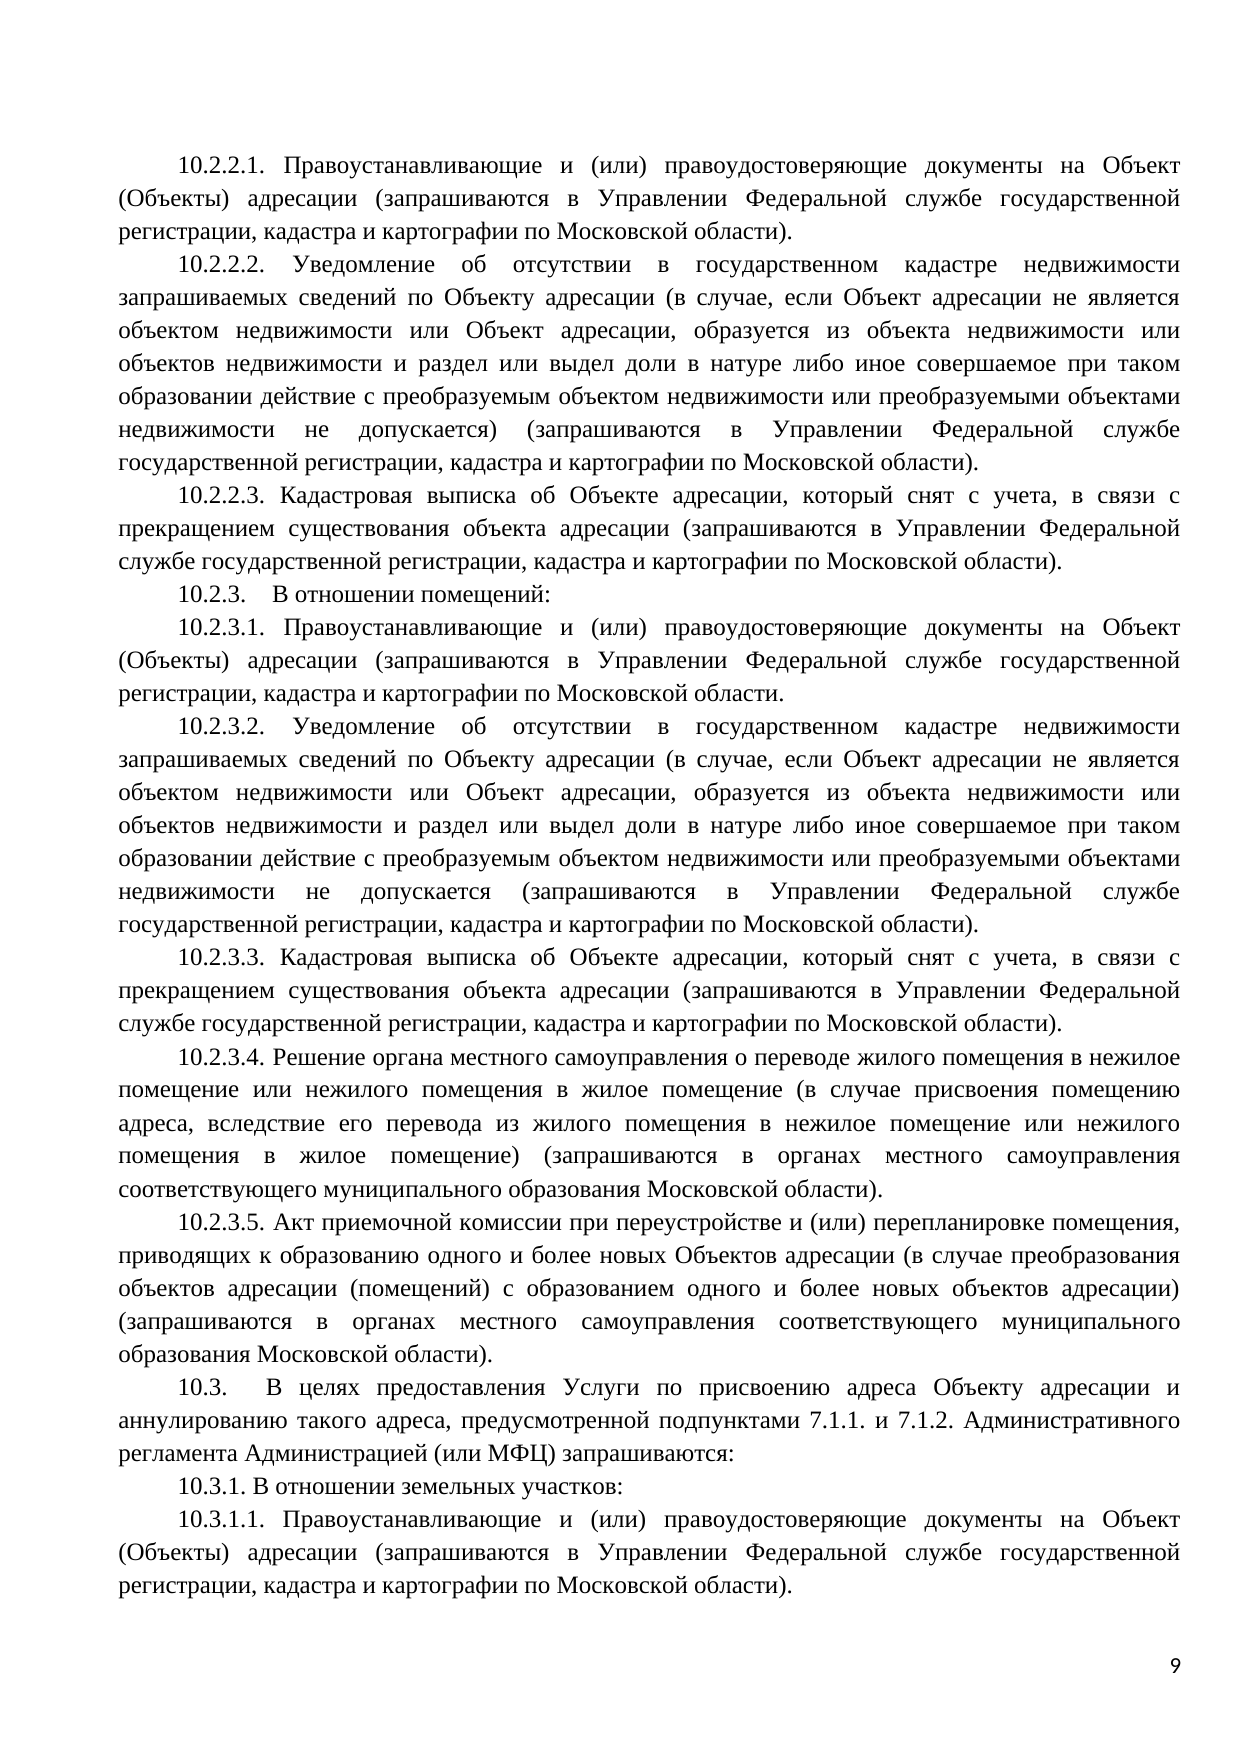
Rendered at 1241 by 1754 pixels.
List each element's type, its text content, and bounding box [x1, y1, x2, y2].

list Акт приемочной комиссии при переустройстве и (или) перепланировке помещения, приводящих к образованию одного и более новых Объектов адресации (в случае преобразования объектов адресации (помещений) с образованием одного и более новых объектов адресации) (запрашиваются в органах местного самоуправления соответствующего муниципального образования Московской области). [118, 1207, 1181, 1367]
list В отношении помещений: [118, 579, 1181, 608]
list Правоустанавливающие и (или) правоудостоверяющие документы на Объект (Объекты) адресации (запрашиваются в Управлении Федеральной службе государственной регистрации, кадастра и картографии по Московской области. [118, 612, 1181, 707]
list 10.3.1. В отношении земельных участков: [118, 1471, 1181, 1499]
list Уведомление об отсутствии в государственном кадастре недвижимости запрашиваемых сведений по Объекту адресации (в случае, если Объект адресации не является объектом недвижимости или Объект адресации, образуется из объекта недвижимости или объектов недвижимости и раздел или выдел доли в натуре либо иное совершаемое при таком образовании действие с преобразуемым объектом недвижимости или преобразуемыми объектами недвижимости не допускается (запрашиваются в Управлении Федеральной службе государственной регистрации, кадастра и картографии по Московской области). [118, 711, 1181, 938]
list 10.3.1.1. Правоустанавливающие и (или) правоудостоверяющие документы на Объект (Объекты) адресации (запрашиваются в Управлении Федеральной службе государственной регистрации, кадастра и картографии по Московской области). [118, 1504, 1181, 1599]
list В целях предоставления Услуги по присвоению адреса Объекту адресации и аннулированию такого адреса, предусмотренной подпунктами 7.1.1. и 7.1.2. Административного регламента Администрацией (или МФЦ) запрашиваются: [118, 1372, 1181, 1467]
list Правоустанавливающие и (или) правоудостоверяющие документы на Объект (Объекты) адресации (запрашиваются в Управлении Федеральной службе государственной регистрации, кадастра и картографии по Московской области). [118, 150, 1181, 245]
list Решение органа местного самоуправления о переводе жилого помещения в нежилое помещение или нежилого помещения в жилое помещение (в случае присвоения помещению адреса, вследствие его перевода из жилого помещения в нежилое помещение или нежилого помещения в жилое помещение) (запрашиваются в органах местного самоуправления соответствующего муниципального образования Московской области). [118, 1042, 1181, 1202]
